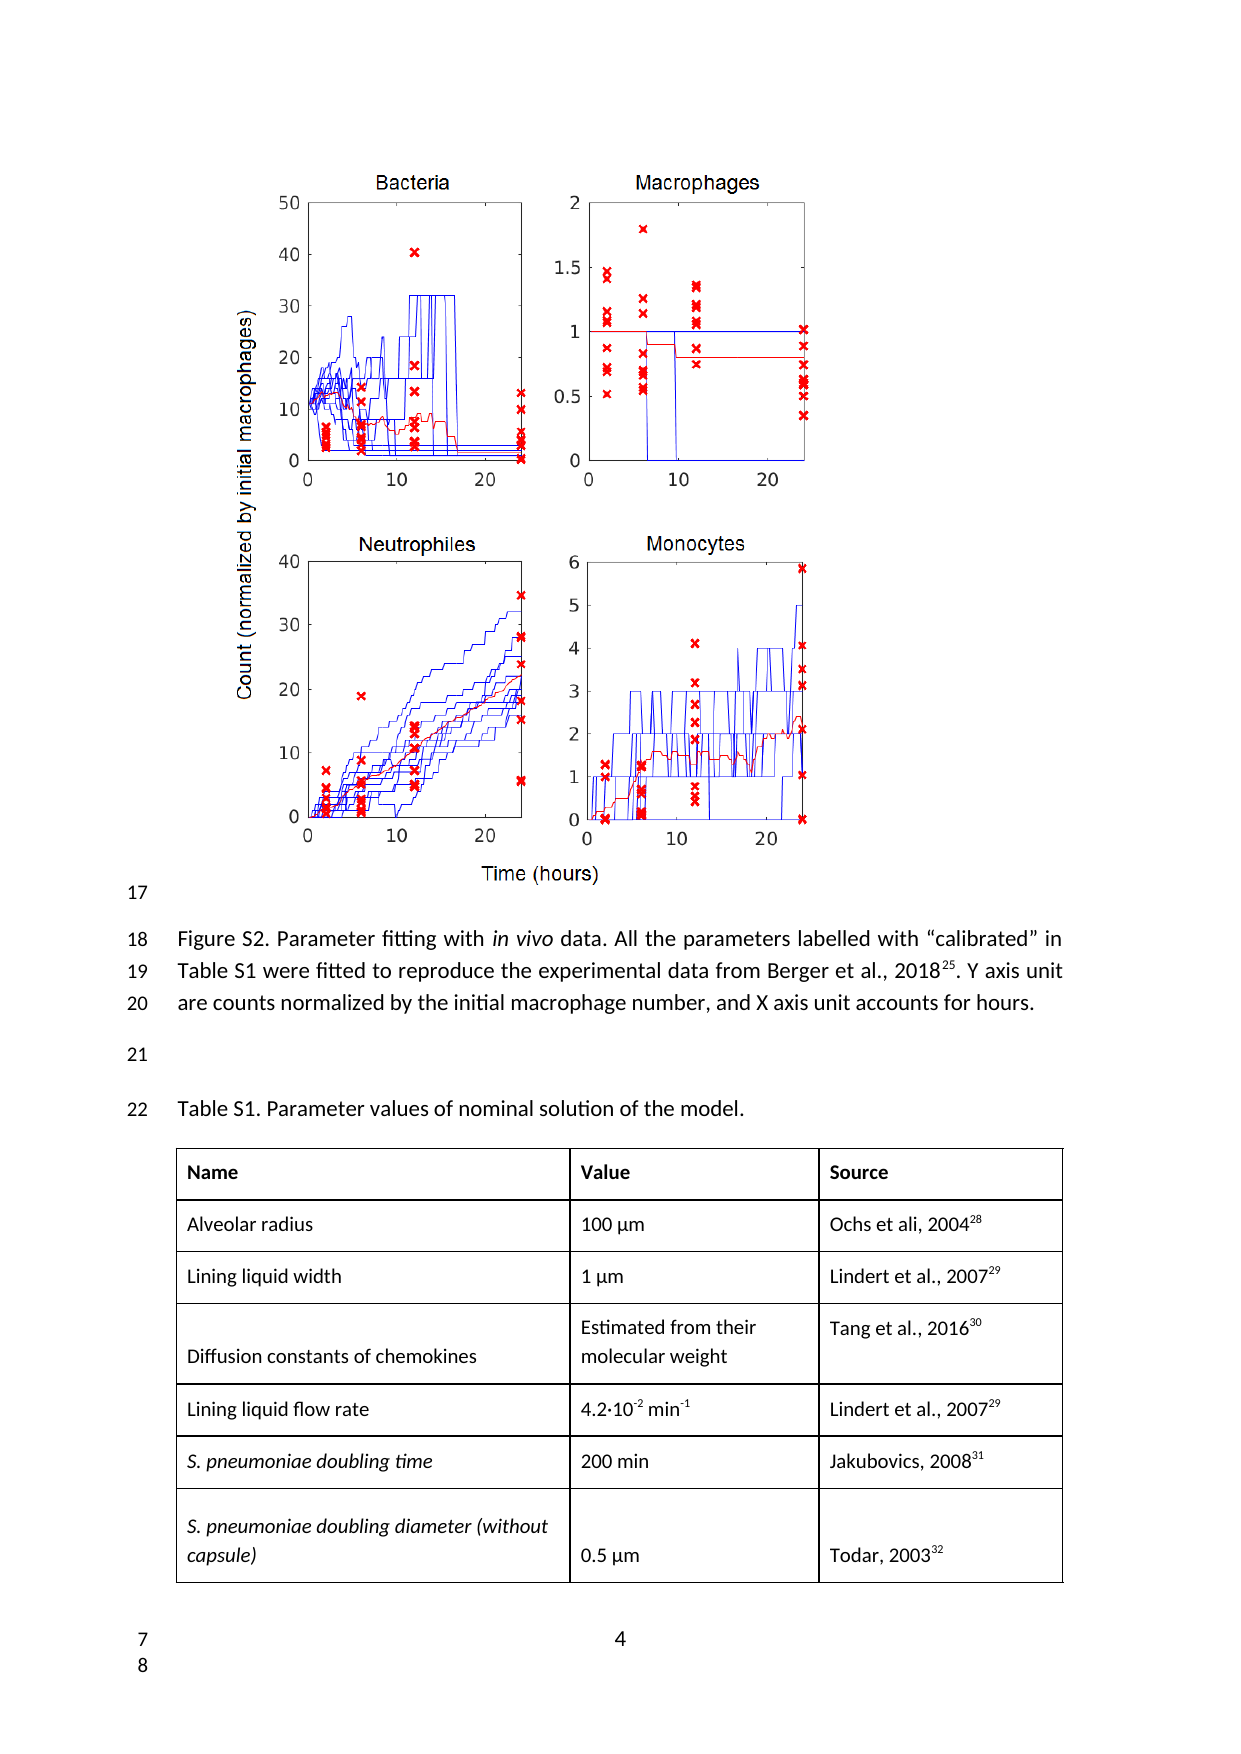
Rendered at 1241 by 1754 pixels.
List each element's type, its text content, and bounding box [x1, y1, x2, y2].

text Table S1. Parameter values of nominal solution of the model. [177, 1094, 1063, 1122]
table_cell S. pneumoniae doubling time [177, 1437, 569, 1487]
table_cell Todar, 200332 [820, 1489, 1062, 1582]
table_cell Lindert et al., 200729 [820, 1385, 1062, 1435]
table_cell 0.5 μm [571, 1489, 818, 1582]
picture [177, 147, 835, 899]
table_header Source [820, 1149, 1062, 1199]
table_cell Tang et al., 201630 [820, 1304, 1062, 1383]
table_cell Alveolar radius [177, 1201, 569, 1251]
table_header Name [177, 1149, 569, 1199]
table_header Value [571, 1149, 818, 1199]
table_cell 200 min [571, 1437, 818, 1487]
table_cell Estimated from their molecular weight [571, 1304, 818, 1383]
table_cell Lining liquid flow rate [177, 1385, 569, 1435]
table_cell S. pneumoniae doubling diameter (without capsule) [177, 1489, 569, 1582]
table_cell Lindert et al., 200729 [820, 1252, 1062, 1302]
table_cell Jakubovics, 200831 [820, 1437, 1062, 1487]
text Figure S2. Parameter fitting with in vivo data. All the parameters labelled with “calibrated” in Table S1 were fitted to reproduce the experimental data from Berger et al., 201825. Y axis unit are counts normalized by the initial macrophage number, and X axis unit accounts for hours. [177, 924, 1063, 1016]
table_cell Diffusion constants of chemokines [177, 1304, 569, 1383]
table_cell 1 μm [571, 1252, 818, 1302]
table_cell 4.2·10-2 min-1 [571, 1385, 818, 1435]
table_cell Ochs et ali, 200428 [820, 1201, 1062, 1251]
table_cell Lining liquid width [177, 1252, 569, 1302]
table_cell 100 μm [571, 1201, 818, 1251]
